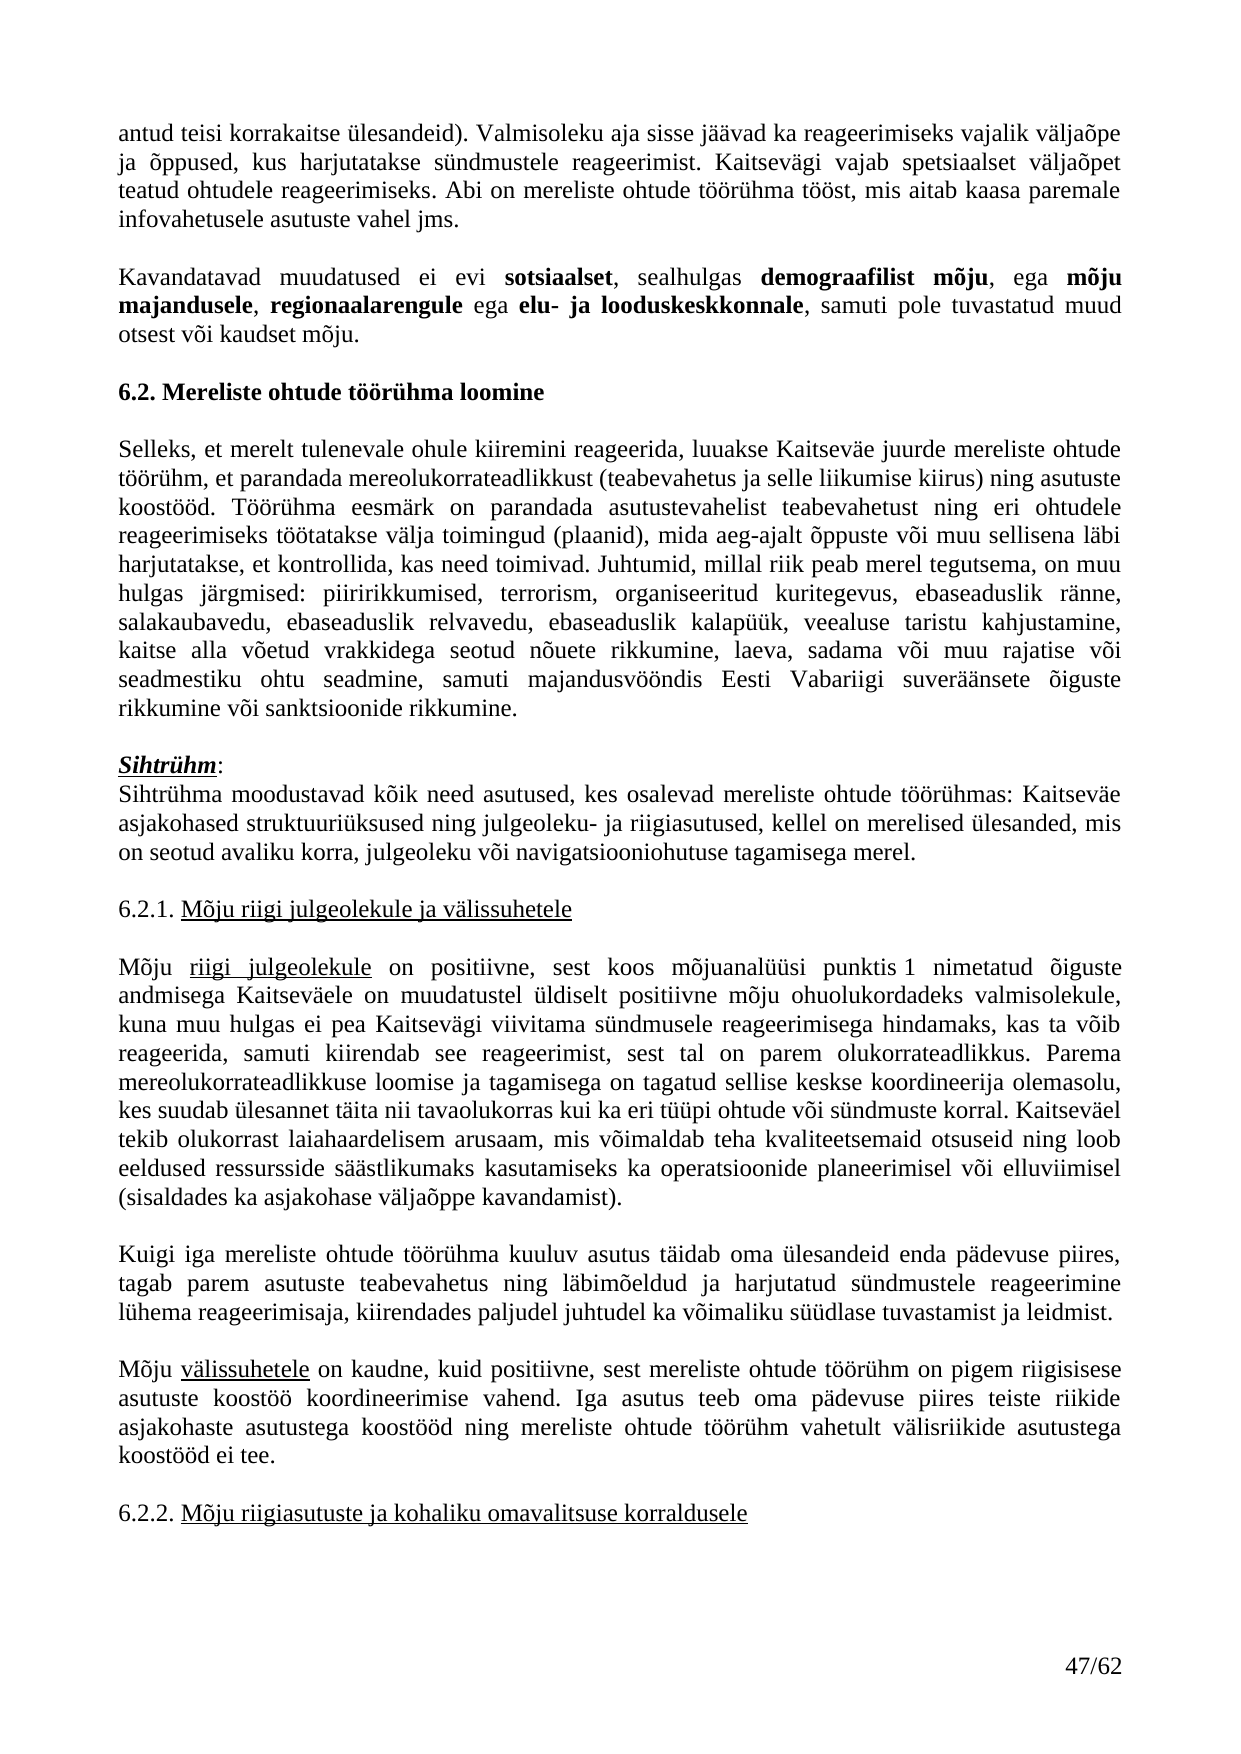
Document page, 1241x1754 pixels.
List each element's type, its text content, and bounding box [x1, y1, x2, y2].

text Mõju riigi julgeolekule on positiivne, sest koos mõjuanalüüsi punktis 1 nimetatud õiguste andmisega Kaitseväele on muudatustel üldiselt positiivne mõju ohuolukordadeks valmisolekule, kuna muu hulgas ei pea Kaitsevägi viivitama sündmusele reageerimisega hindamaks, kas ta võib reageerida, samuti kiirendab see reageerimist, sest tal on parem olukorrateadlikkus. Parema mereolukorrateadlikkuse loomise ja tagamisega on tagatud sellise keskse koordineerija olemasolu, kes suudab ülesannet täita nii tavaolukorras kui ka eri tüüpi ohtude või sündmuste korral. Kaitseväel tekib olukorrast laiahaardelisem arusaam, mis võimaldab teha kvaliteetsemaid otsuseid ning loob eeldused ressursside säästlikumaks kasutamiseks ka operatsioonide planeerimisel või elluviimisel (sisaldades ka asjakohase väljaõppe kavandamist). [118, 923, 1122, 1211]
text Kuigi iga mereliste ohtude töörühma kuuluv asutus täidab oma ülesandeid enda pädevuse piires, tagab parem asutuste teabevahetus ning läbimõeldud ja harjutatud sündmustele reageerimine lühema reageerimisaja, kiirendades paljudel juhtudel ka võimaliku süüdlase tuvastamist ja leidmist. [118, 1239, 1122, 1326]
text Sihtrühma moodustavad kõik need asutused, kes osalevad mereliste ohtude töörühmas: Kaitseväe asjakohased struktuuriüksused ning julgeoleku- ja riigiasutused, kellel on merelised ülesanded, mis on seotud avaliku korra, julgeoleku või navigatsiooniohutuse tagamisega merel. [118, 779, 1122, 866]
text Sihtrühm: [118, 751, 1122, 779]
text Mõju välissuhetele on kaudne, kuid positiivne, sest mereliste ohtude töörühm on pigem riigisisese asutuste koostöö koordineerimise vahend. Iga asutus teeb oma pädevuse piires teiste riikide asjakohaste asutustega koostööd ning mereliste ohtude töörühm vahetult välisriikide asutustega koostööd ei tee. [118, 1354, 1122, 1469]
text Selleks, et merelt tulenevale ohule kiiremini reageerida, luuakse Kaitseväe juurde mereliste ohtude töörühm, et parandada mereolukorrateadlikkust (teabevahetus ja selle liikumise kiirus) ning asutuste koostööd. Töörühma eesmärk on parandada asutustevahelist teabevahetust ning eri ohtudele reageerimiseks töötatakse välja toimingud (plaanid), mida aeg-ajalt õppuste või muu sellisena läbi harjutatakse, et kontrollida, kas need toimivad. Juhtumid, millal riik peab merel tegutsema, on muu hulgas järgmised: piiririkkumised, terrorism, organiseeritud kuritegevus, ebaseaduslik ränne, salakaubavedu, ebaseaduslik relvavedu, ebaseaduslik kalapüük, veealuse taristu kahjustamine, kaitse alla võetud vrakkidega seotud nõuete rikkumine, laeva, sadama või muu rajatise või seadmestiku ohtu seadmine, samuti majandusvööndis Eesti Vabariigi suveräänsete õiguste rikkumine või sanktsioonide rikkumine. [118, 406, 1122, 722]
subtitle Mõju riigiasutuste ja kohaliku omavalitsuse korraldusele [118, 1498, 1122, 1527]
subtitle Mõju riigi julgeolekule ja välissuhetele [118, 894, 1122, 923]
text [118, 118, 1122, 233]
text Kavandatavad muudatused ei evi sotsiaalset, sealhulgas demograafilist mõju, ega mõju majandusele, regionaalarengule ega elu- ja looduskeskkonnale, samuti pole tuvastatud muud otsest või kaudset mõju. [118, 262, 1122, 348]
subtitle Mereliste ohtude töörühma loomine [118, 377, 1122, 406]
